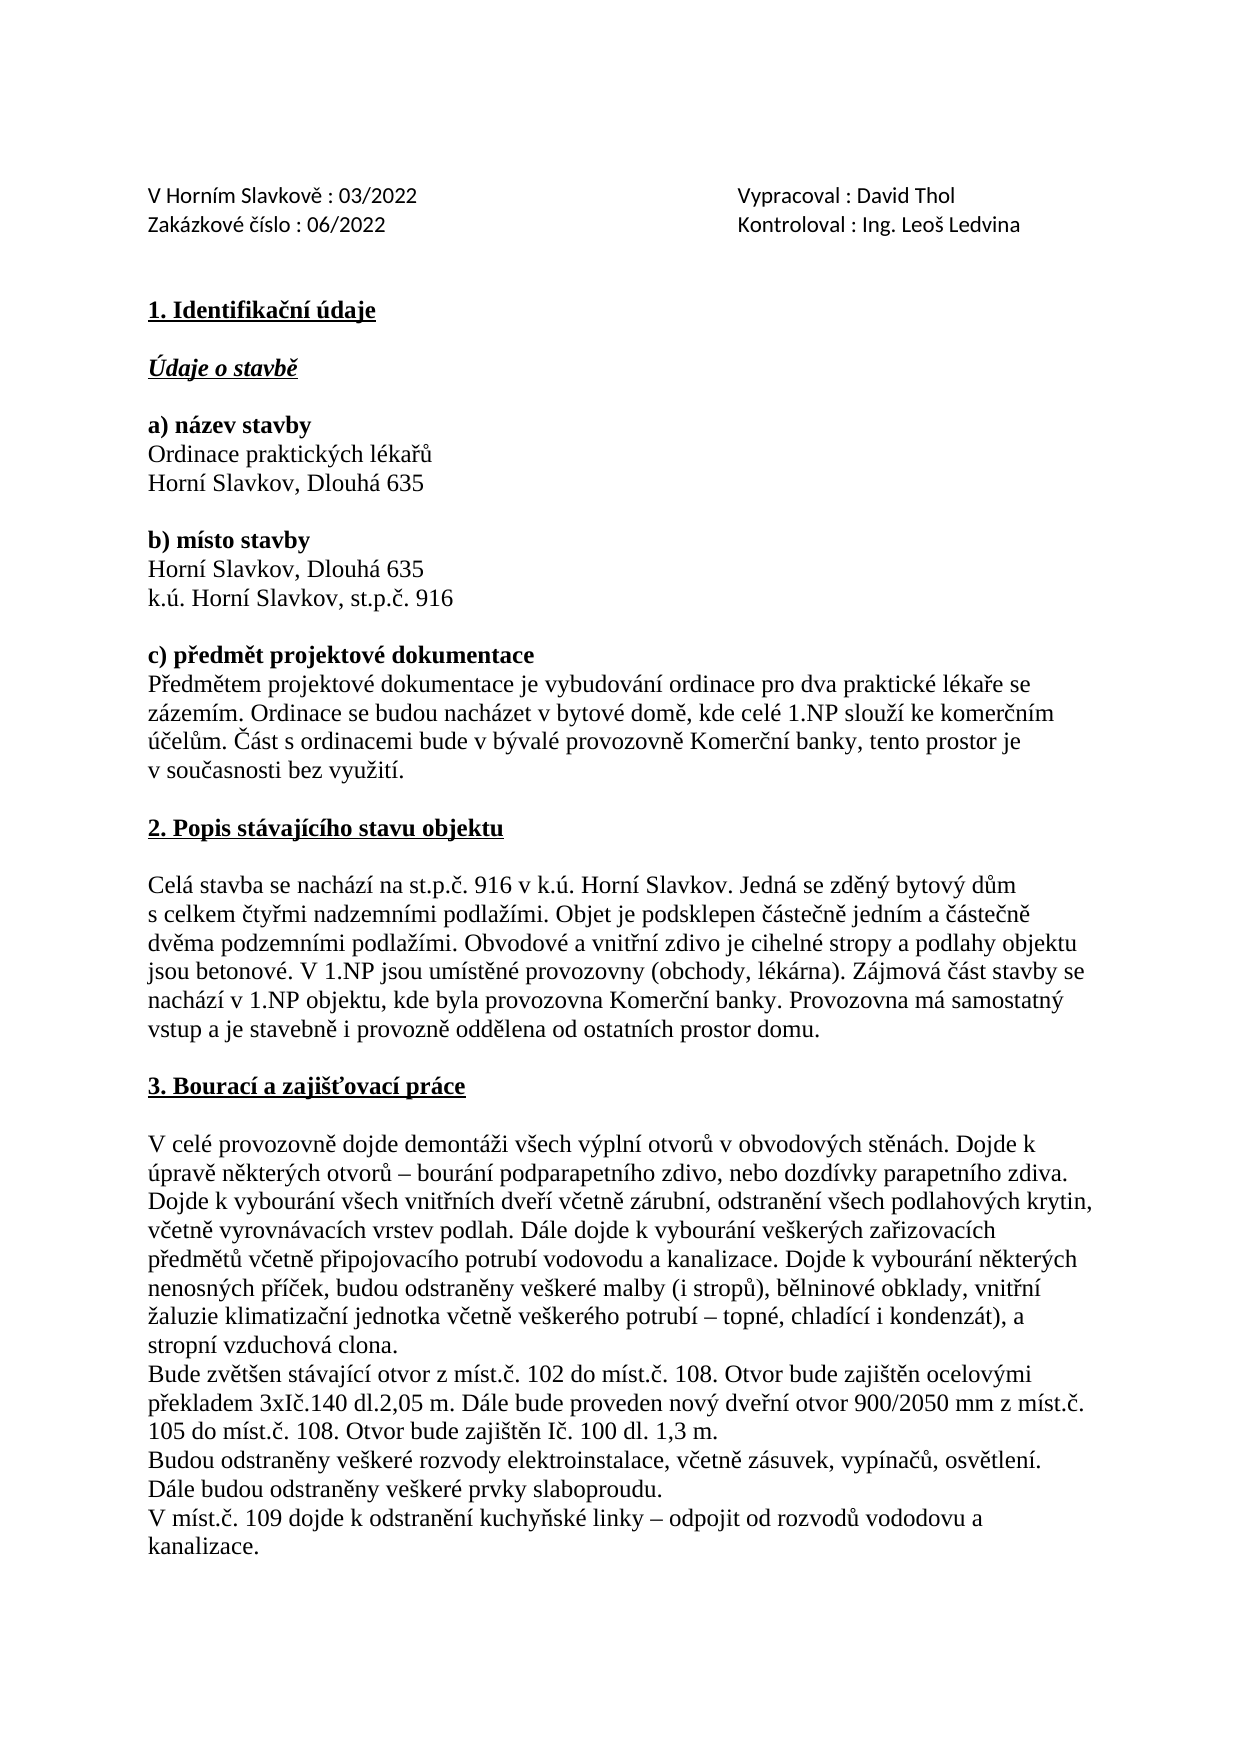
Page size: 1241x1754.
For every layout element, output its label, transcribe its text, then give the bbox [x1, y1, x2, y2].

text 2. Popis stávajícího stavu objektu [148, 813, 1093, 841]
text V míst.č. 109 dojde k odstranění kuchyňské linky – odpojit od rozvodů vododovu a kanalizace. [148, 1503, 1093, 1560]
text 1. Identifikační údaje [148, 295, 1093, 324]
text Zakázkové číslo : 06/2022 Kontroloval : Ing. Leoš Ledvina [148, 210, 1093, 238]
text Předmětem projektové dokumentace je vybudování ordinace pro dva praktické lékaře se zázemím. Ordinace se budou nacházet v bytové domě, kde celé 1.NP slouží ke komerčním účelům. Část s ordinacemi bude v bývalé provozovně Komerční banky, tento prostor je v současnosti bez využití. [148, 669, 1093, 784]
text b) místo stavby [148, 525, 1093, 554]
text V celé provozovně dojde demontáži všech výplní otvorů v obvodových stěnách. Dojde k úpravě některých otvorů – bourání podparapetního zdivo, nebo dozdívky parapetního zdiva. [148, 1129, 1093, 1186]
text a) název stavby [148, 410, 1093, 439]
text Bude zvětšen stávající otvor z míst.č. 102 do míst.č. 108. Otvor bude zajištěn ocelovými překladem 3xIč.140 dl.2,05 m. Dále bude proveden nový dveřní otvor 900/2050 mm z míst.č. 105 do míst.č. 108. Otvor bude zajištěn Ič. 100 dl. 1,3 m. [148, 1359, 1093, 1445]
text Údaje o stavbě [148, 353, 1093, 381]
text V Horním Slavkově : 03/2022 Vypracoval : David Thol [148, 182, 1093, 210]
text Budou odstraněny veškeré rozvody elektroinstalace, včetně zásuvek, vypínačů, osvětlení. Dále budou odstraněny veškeré prvky slaboproudu. [148, 1445, 1093, 1503]
text Horní Slavkov, Dlouhá 635 [148, 554, 1093, 583]
text k.ú. Horní Slavkov, st.p.č. 916 [148, 583, 1093, 611]
text Horní Slavkov, Dlouhá 635 [148, 468, 1093, 496]
text Celá stavba se nachází na st.p.č. 916 v k.ú. Horní Slavkov. Jedná se zděný bytový dům s celkem čtyřmi nadzemními podlažími. Objet je podsklepen částečně jedním a částečně dvěma podzemními podlažími. Obvodové a vnitřní zdivo je cihelné stropy a podlahy objektu jsou betonové. V 1.NP jsou umístěné provozovny (obchody, lékárna). Zájmová část stavby se nachází v 1.NP objektu, kde byla provozovna Komerční banky. Provozovna má samostatný vstup a je stavebně i provozně oddělena od ostatních prostor domu. [148, 870, 1093, 1043]
text c) předmět projektové dokumentace [148, 640, 1093, 669]
text Ordinace praktických lékařů [148, 439, 1093, 468]
text Dojde k vybourání všech vnitřních dveří včetně zárubní, odstranění všech podlahových krytin, včetně vyrovnávacích vrstev podlah. Dále dojde k vybourání veškerých zařizovacích předmětů včetně připojovacího potrubí vodovodu a kanalizace. Dojde k vybourání některých nenosných příček, budou odstraněny veškeré malby (i stropů), bělninové obklady, vnitřní žaluzie klimatizační jednotka včetně veškerého potrubí – topné, chladící i kondenzát), a stropní vzduchová clona. [148, 1186, 1093, 1359]
text 3. Bourací a zajišťovací práce [148, 1071, 1093, 1100]
